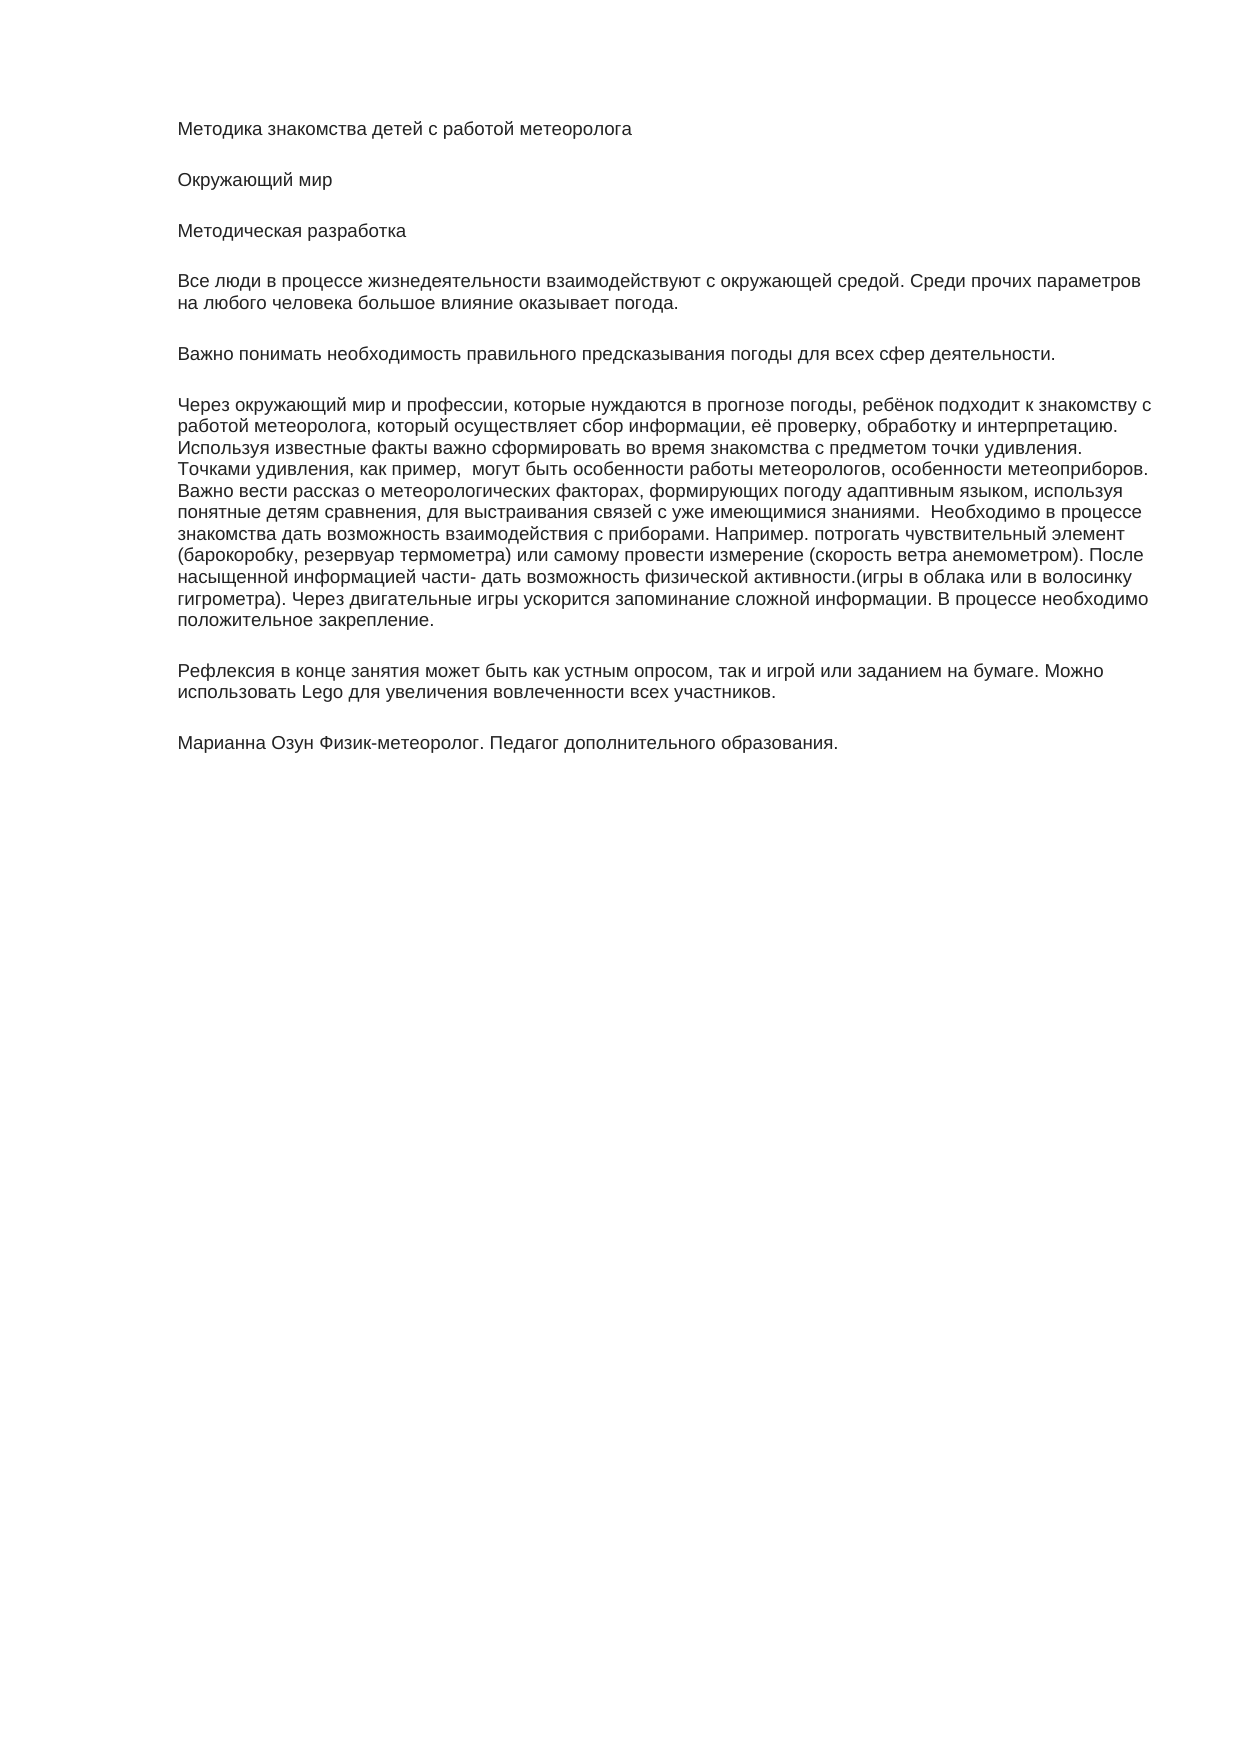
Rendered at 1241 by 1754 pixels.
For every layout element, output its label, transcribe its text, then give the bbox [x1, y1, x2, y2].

text Окружающий мир [177, 169, 1152, 190]
text Через окружающий мир и профессии, которые нуждаются в прогнозе погоды, ребёнок подходит к знакомству с работой метеоролога, который осуществляет сбор информации, её проверку, обработку и интерпретацию. Используя известные факты важно сформировать во время знакомства с предметом точки удивления. Точками удивления, как пример, могут быть особенности работы метеорологов, особенности метеоприборов. Важно вести рассказ о метеорологических факторах, формирующих погоду адаптивным языком, используя понятные детям сравнения, для выстраивания связей с уже имеющимися знаниями. Необходимо в процессе знакомства дать возможность взаимодействия с приборами. Например. потрогать чувствительный элемент (барокоробку, резервуар термометра) или самому провести измерение (скорость ветра анемометром). После насыщенной информацией части- дать возможность физической активности.(игры в облака или в волосинку гигрометра). Через двигательные игры ускорится запоминание сложной информации. В процессе необходимо положительное закрепление. [177, 393, 1152, 631]
text Важно понимать необходимость правильного предсказывания погоды для всех сфер деятельности. [177, 343, 1152, 364]
text Методика знакомства детей с работой метеоролога [177, 118, 1152, 140]
text Все люди в процессе жизнедеятельности взаимодействуют с окружающей средой. Среди прочих параметров на любого человека большое влияние оказывает погода. [177, 270, 1152, 313]
text Марианна Озун Физик-метеоролог. Педагог дополнительного образования. [177, 732, 1152, 753]
text Рефлексия в конце занятия может быть как устным опросом, так и игрой или заданием на бумаге. Можно использовать Lego для увеличения вовлеченности всех участников. [177, 660, 1152, 703]
text Методическая разработка [177, 219, 1152, 241]
